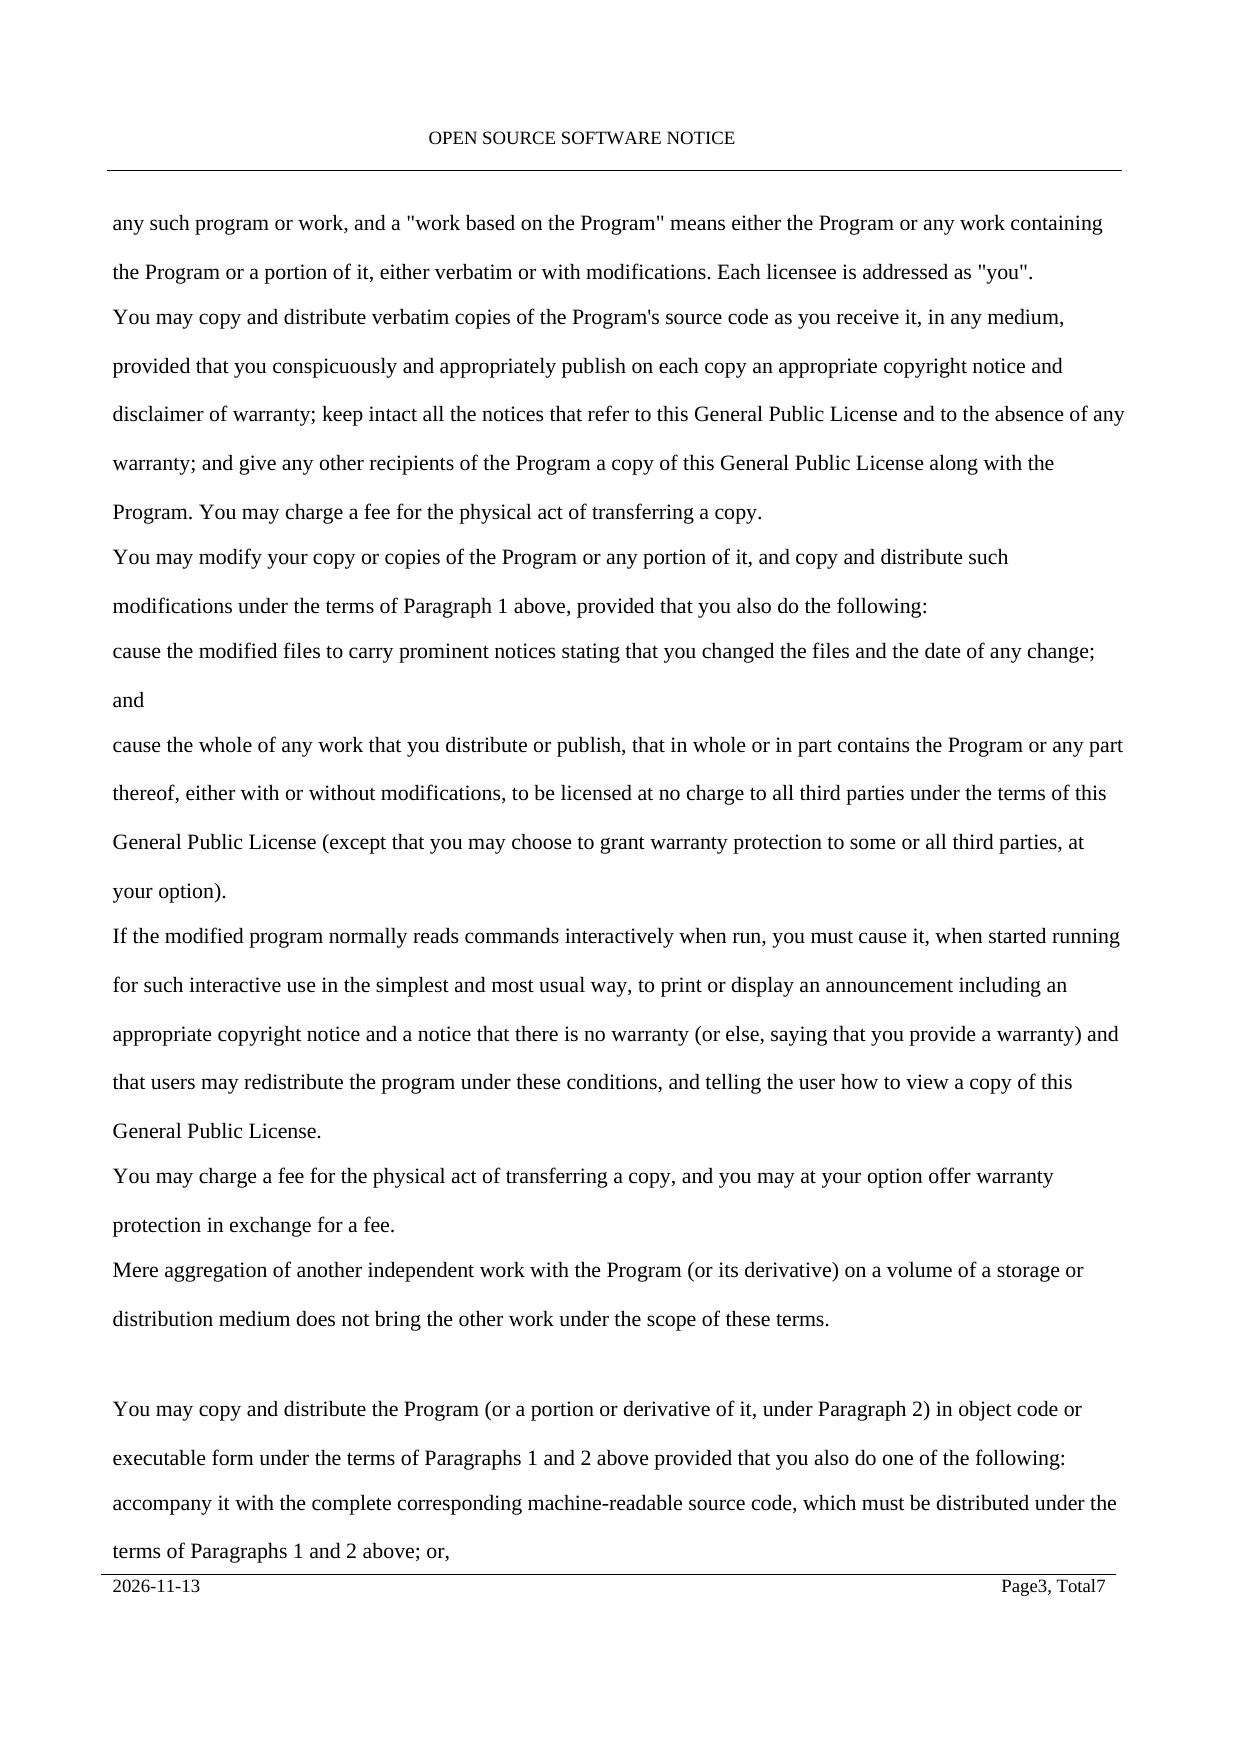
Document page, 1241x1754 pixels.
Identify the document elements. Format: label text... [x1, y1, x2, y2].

text You may copy and distribute the Program (or a portion or derivative of it, under Paragraph 2) in object code or executable form under the terms of Paragraphs 1 and 2 above provided that you also do one of the following: [112, 1392, 1128, 1473]
text If the modified program normally reads commands interactively when run, you must cause it, when started running for such interactive use in the simplest and most usual way, to print or display an announcement including an appropriate copyright notice and a notice that there is no warranty (or else, saying that you provide a warranty) and that users may redistribute the program under these conditions, and telling the user how to view a copy of this General Public License. [112, 919, 1128, 1147]
text cause the modified files to carry prominent notices stating that you changed the files and the date of any change; and [112, 634, 1128, 715]
text Mere aggregation of another independent work with the Program (or its derivative) on a volume of a storage or distribution medium does not bring the other work under the scope of these terms. [112, 1253, 1128, 1334]
text You may modify your copy or copies of the Program or any portion of it, and copy and distribute such modifications under the terms of Paragraph 1 above, provided that you also do the following: [112, 540, 1128, 622]
text You may charge a fee for the physical act of transferring a copy, and you may at your option offer warranty protection in exchange for a fee. [112, 1159, 1128, 1241]
text You may copy and distribute verbatim copies of the Program's source code as you receive it, in any medium, provided that you conspicuously and appropriately publish on each copy an appropriate copyright notice and disclaimer of warranty; keep intact all the notices that refer to this General Public License and to the absence of any warranty; and give any other recipients of the Program a copy of this General Public License along with the Program. You may charge a fee for the physical act of transferring a copy. [112, 300, 1128, 528]
text accompany it with the complete corresponding machine-readable source code, which must be distributed under the terms of Paragraphs 1 and 2 above; or, [112, 1486, 1128, 1567]
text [112, 206, 1128, 288]
text cause the whole of any work that you distribute or publish, that in whole or in part contains the Program or any part thereof, either with or without modifications, to be licensed at no charge to all third parties under the terms of this General Public License (except that you may choose to grant warranty protection to some or all third parties, at your option). [112, 728, 1128, 907]
